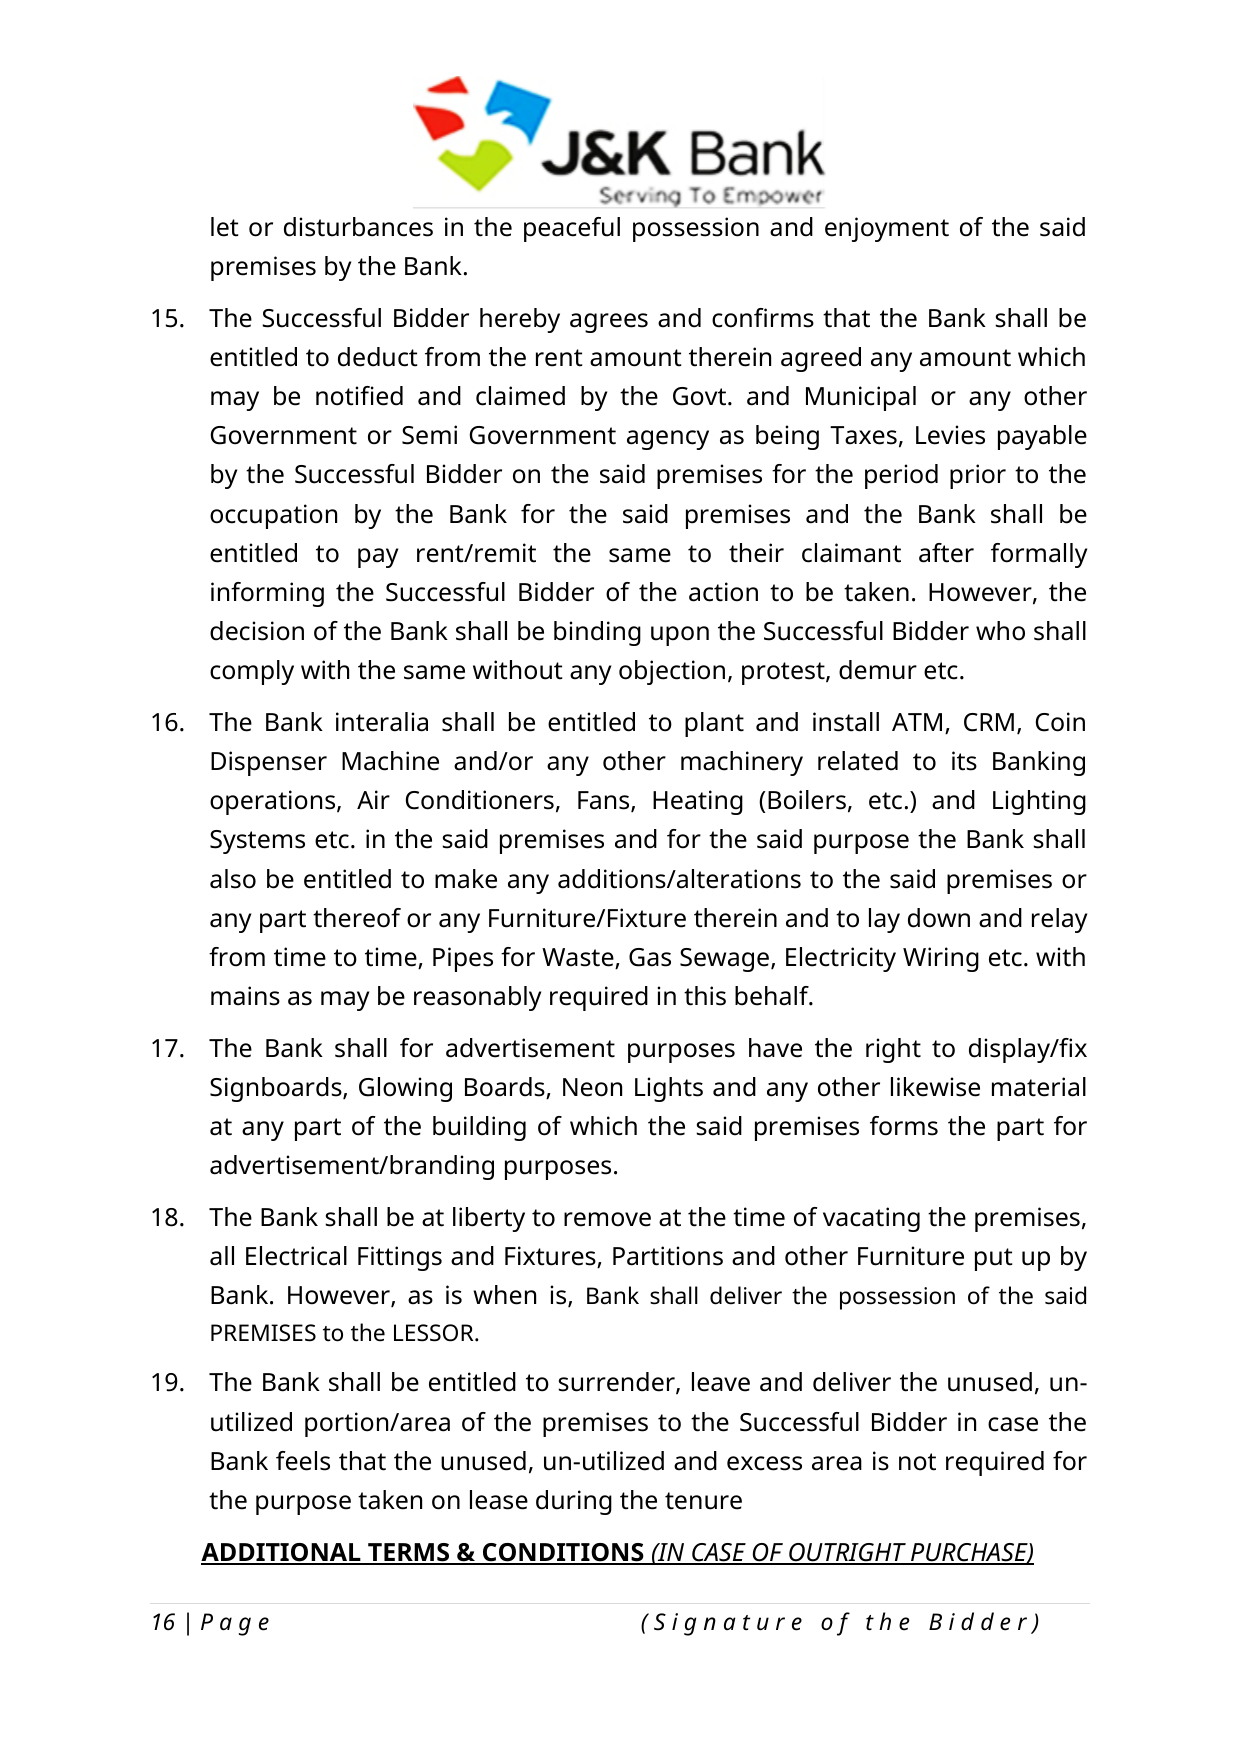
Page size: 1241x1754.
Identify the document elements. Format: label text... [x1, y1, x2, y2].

list The Bank shall for advertisement purposes have the right to display/fix Signboards, Glowing Boards, Neon Lights and any other likewise material at any part of the building of which the said premises forms the part for advertisement/branding purposes. [150, 1030, 1088, 1182]
list The Bank interalia shall be entitled to plant and install ATM, CRM, Coin Dispenser Machine and/or any other machinery related to its Banking operations, Air Conditioners, Fans, Heating (Boilers, etc.) and Lighting Systems etc. in the said premises and for the said purpose the Bank shall also be entitled to make any additions/alterations to the said premises or any part thereof or any Furniture/Fixture therein and to lay down and relay from time to time, Pipes for Waste, Gas Sewage, Electricity Wiring etc. with mains as may be reasonably required in this behalf. [150, 704, 1088, 1013]
list The Bank shall be entitled to surrender, leave and deliver the unused, un-utilized portion/area of the premises to the Successful Bidder in case the Bank feels that the unused, un-utilized and excess area is not required for the purpose taken on lease during the tenure [150, 1365, 1088, 1517]
list The Bank shall be at liberty to remove at the time of vacating the premises, all Electrical Fittings and Fixtures, Partitions and other Furniture put up by Bank. However, as is when is, Bank shall deliver the possession of the said PREMISES to the LESSOR. [150, 1199, 1088, 1348]
list The Successful Bidder hereby agrees and confirms that the Bank shall be entitled to deduct from the rent amount therein agreed any amount which may be notified and claimed by the Govt. and Municipal or any other Government or Semi Government agency as being Taxes, Levies payable by the Successful Bidder on the said premises for the period prior to the occupation by the Bank for the said premises and the Bank shall be entitled to pay rent/remit the same to their claimant after formally informing the Successful Bidder of the action to be taken. However, the decision of the Bank shall be binding upon the Successful Bidder who shall comply with the same without any objection, protest, demur etc. [150, 300, 1088, 687]
text ADDITIONAL TERMS & CONDITIONS (IN CASE OF OUTRIGHT PURCHASE) [150, 1534, 1088, 1568]
picture [413, 76, 828, 210]
